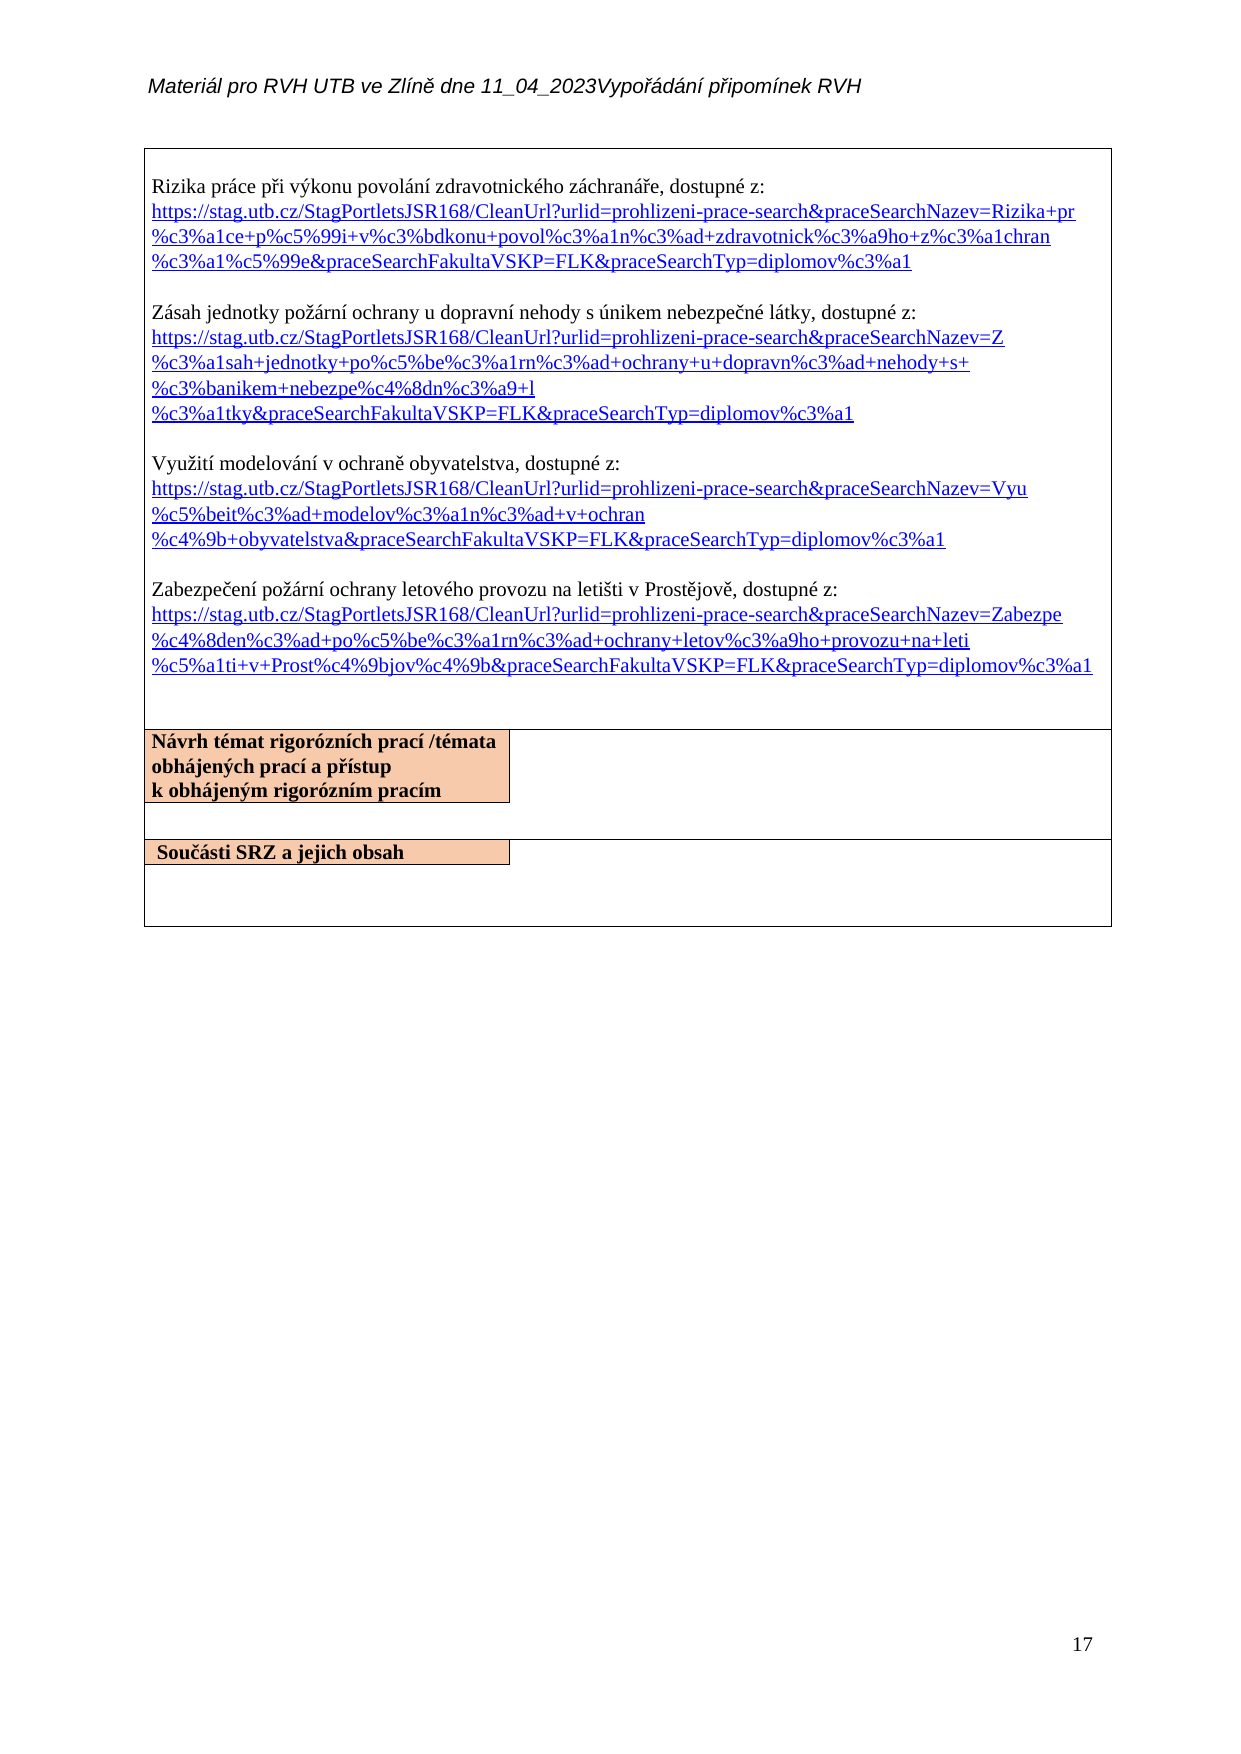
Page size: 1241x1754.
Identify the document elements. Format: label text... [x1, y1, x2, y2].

table_cell [510, 730, 1111, 802]
table_cell Návrh témat rigorózních prací /témata obhájených prací a přístup k obhájeným rigorózním pracím [145, 730, 509, 802]
table_cell [510, 840, 1111, 864]
table_cell Součásti SRZ a jejich obsah [145, 840, 509, 864]
table_cell [145, 864, 1111, 926]
table_cell [145, 802, 1111, 839]
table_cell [145, 149, 1111, 728]
